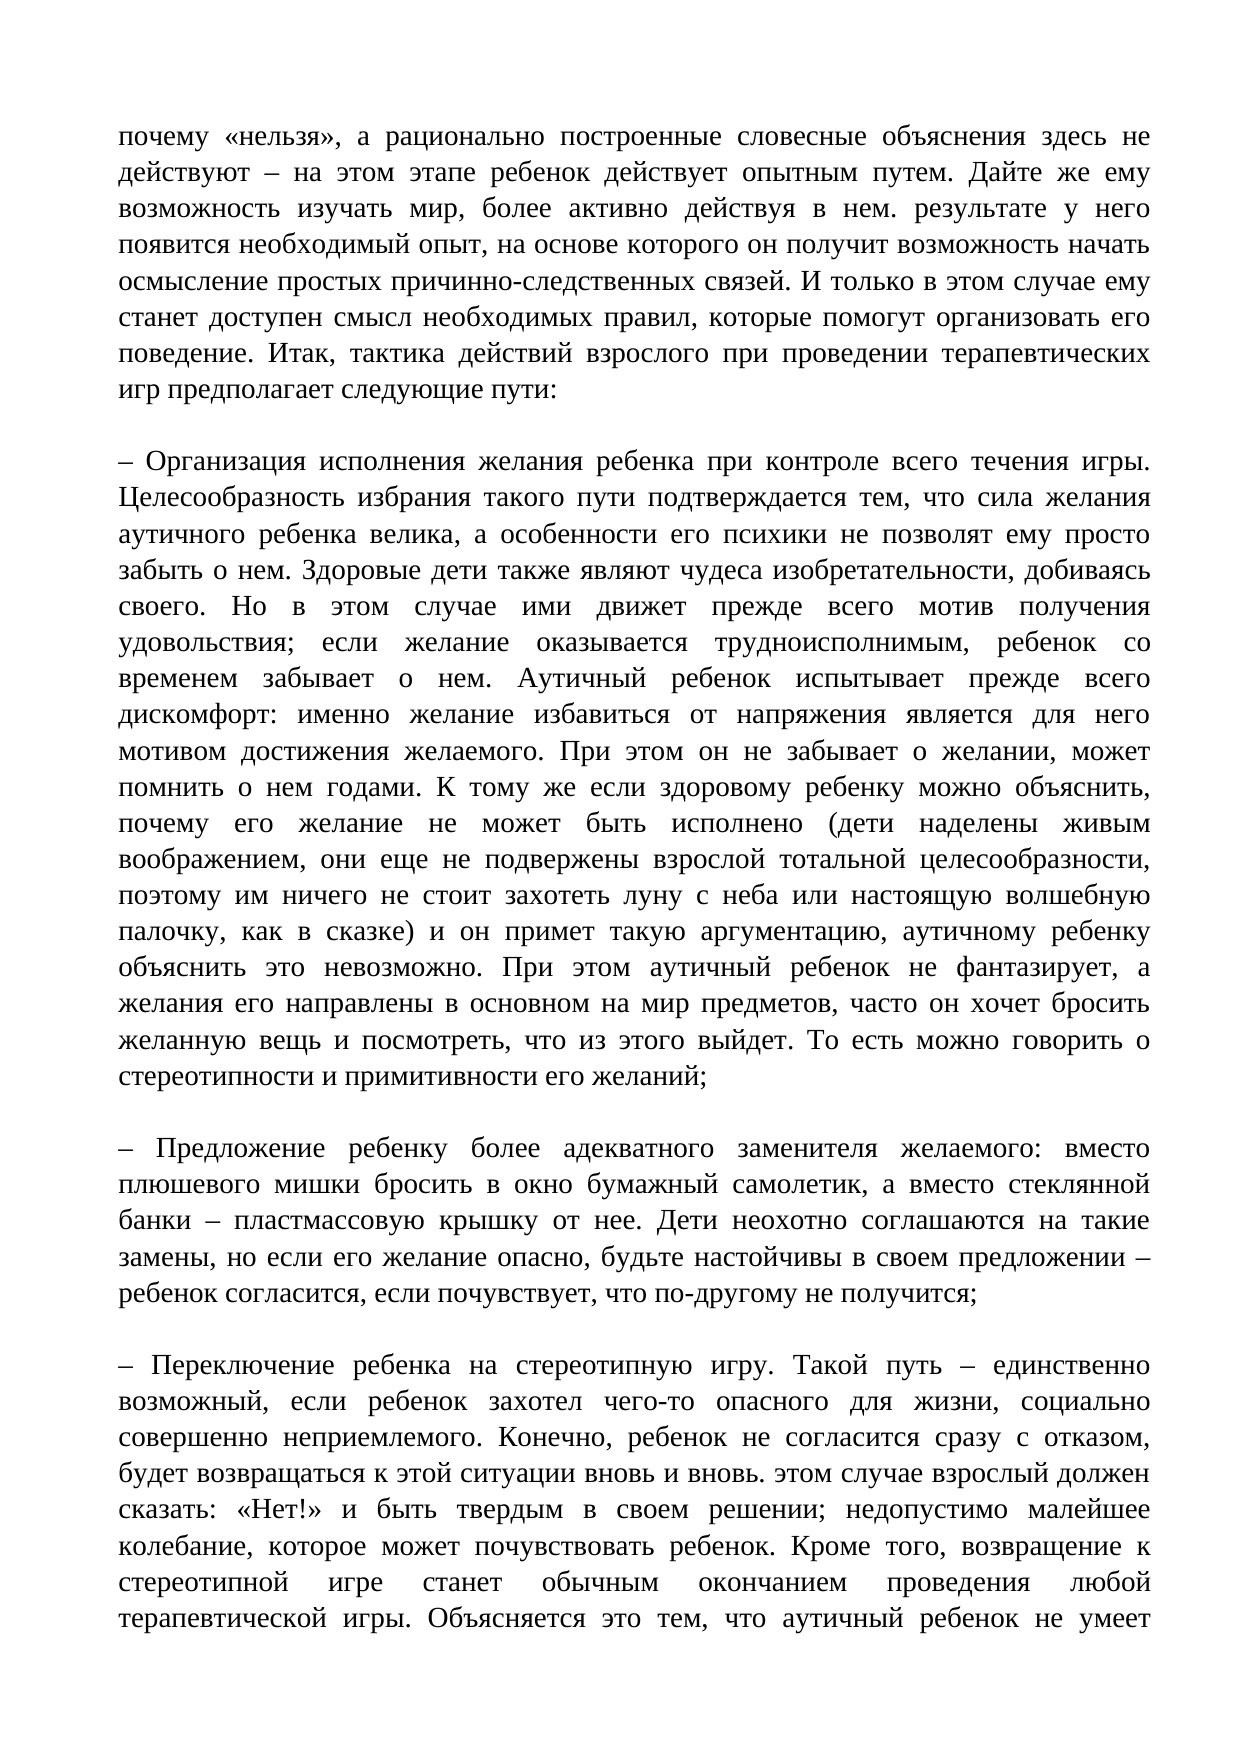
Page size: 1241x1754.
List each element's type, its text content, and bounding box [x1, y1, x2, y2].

list – Предложение ребенку более адекватного заменителя желаемого: вместо плюшевого мишки бросить в окно бумажный самолетик, а вместо стеклянной банки – пластмассовую крышку от нее. Дети неохотно соглашаются на такие замены, но если его желание опасно, будьте настойчивы в своем предложении – ребенок согласится, если почувствует, что по-другому не получится; [118, 1130, 1152, 1308]
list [118, 118, 1152, 405]
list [118, 1347, 1152, 1634]
list – Организация исполнения желания ребенка при контроле всего течения игры. Целесообразность избрания такого пути подтверждается тем, что сила желания аутичного ребенка велика, а особенности его психики не позволят ему просто забыть о нем. Здоровые дети также являют чудеса изобретательности, добиваясь своего. Но в этом случае ими движет прежде всего мотив получения удовольствия; если желание оказывается трудноисполнимым, ребенок со временем забывает о нем. Аутичный ребенок испытывает прежде всего дискомфорт: именно желание избавиться от напряжения является для него мотивом достижения желаемого. При этом он не забывает о желании, может помнить о нем годами. К тому же если здоровому ребенку можно объяснить, почему его желание не может быть исполнено (дети наделены живым воображением, они еще не подвержены взрослой тотальной целесообразности, поэтому им ничего не стоит захотеть луну с неба или настоящую волшебную палочку, как в сказке) и он примет такую аргументацию, аутичному ребенку объяснить это невозможно. При этом аутичный ребенок не фантазирует, а желания его направлены в основном на мир предметов, часто он хочет бросить желанную вещь и посмотреть, что из этого выйдет. То есть можно говорить о стереотипности и примитивности его желаний; [118, 443, 1152, 1091]
